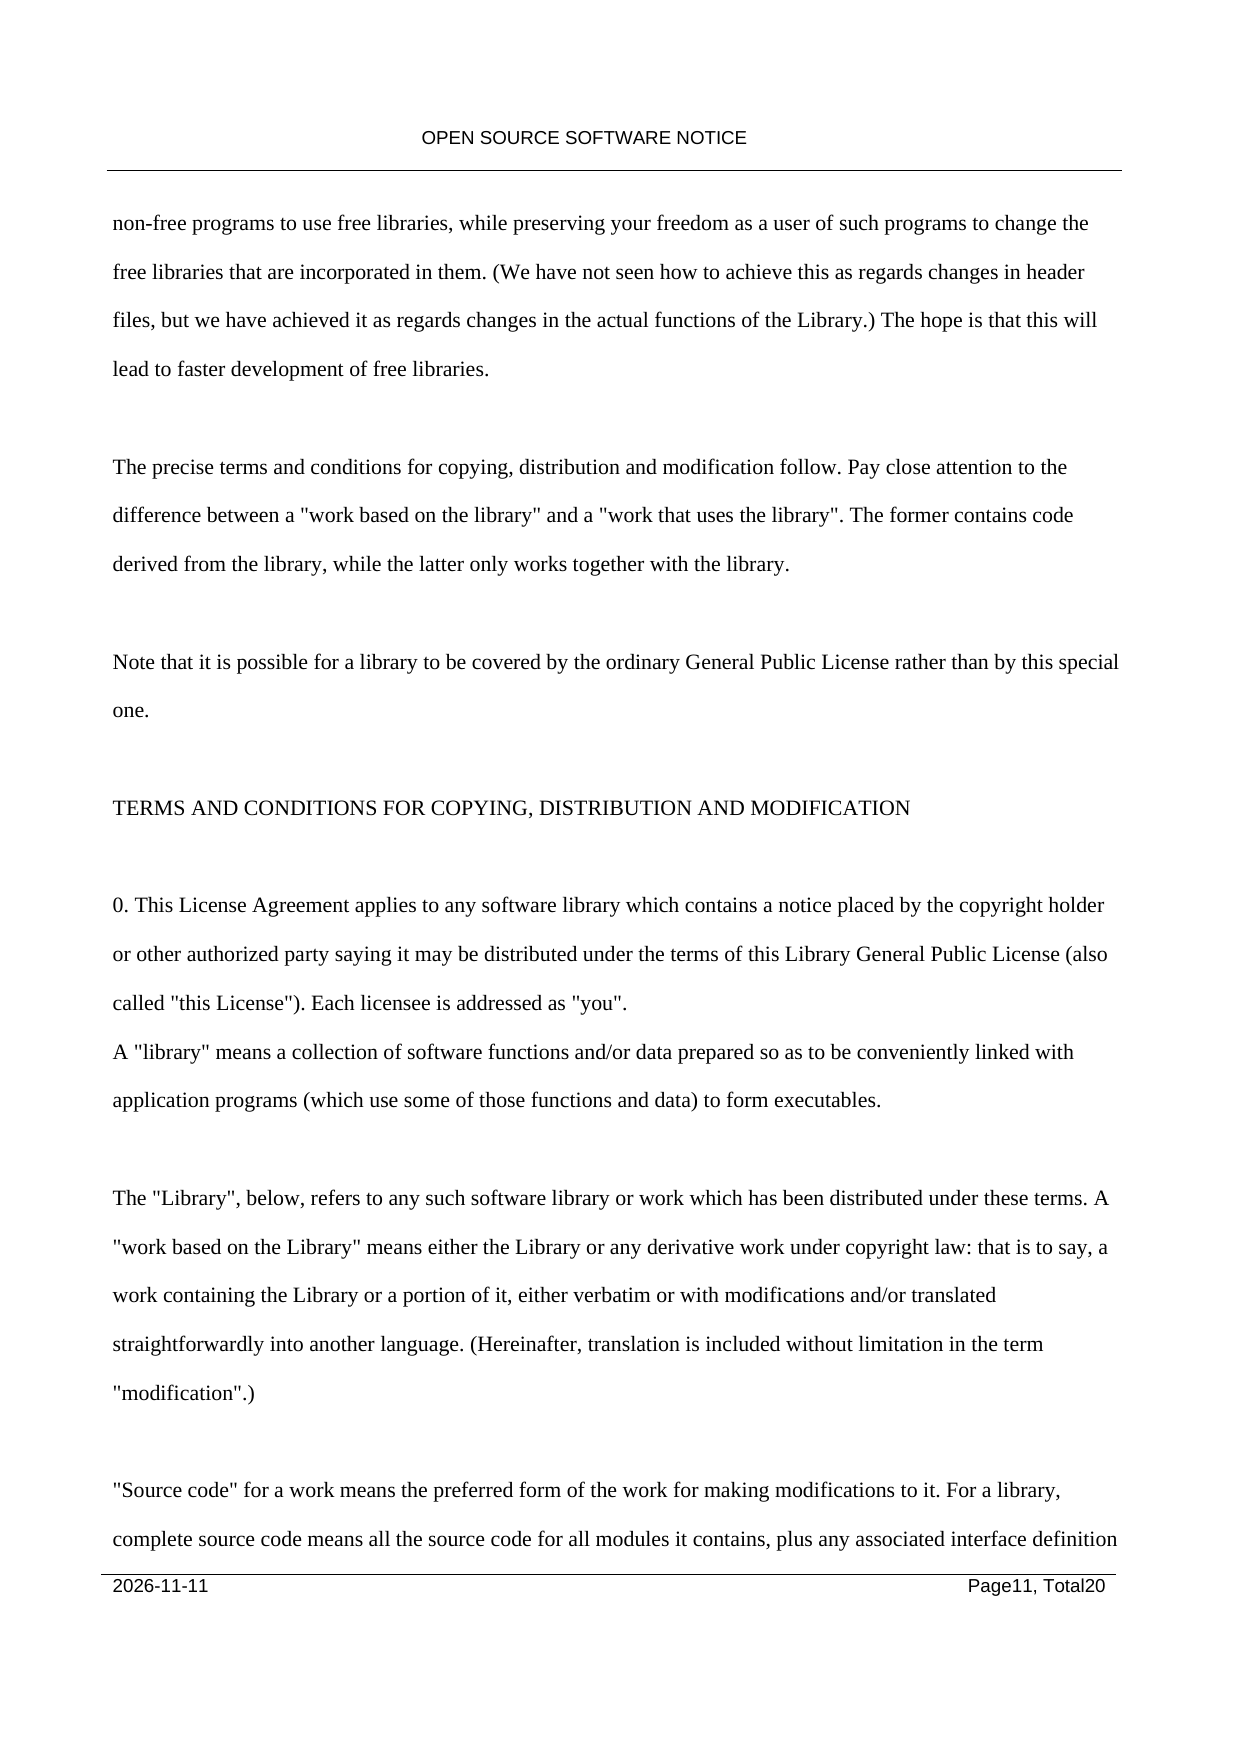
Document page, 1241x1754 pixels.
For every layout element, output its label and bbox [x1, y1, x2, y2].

text [112, 206, 1128, 1555]
